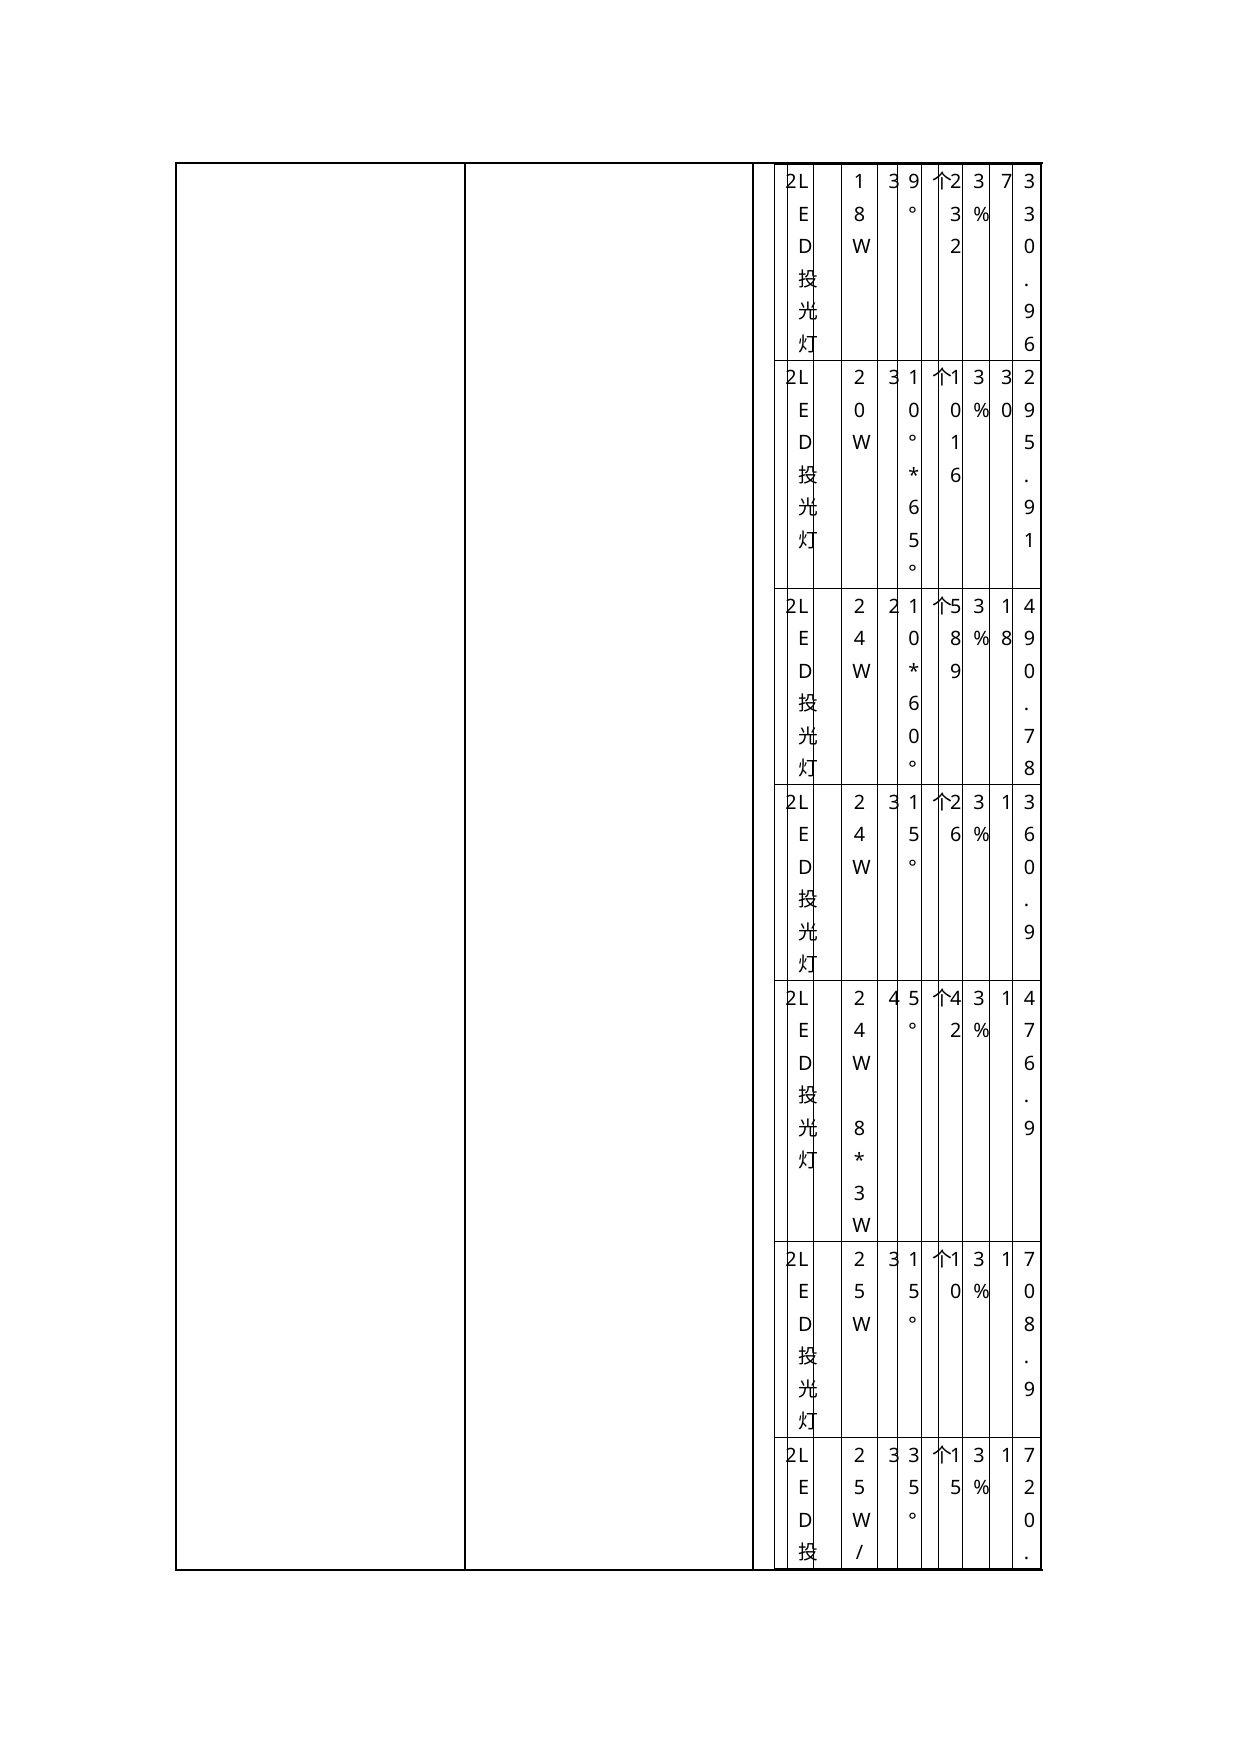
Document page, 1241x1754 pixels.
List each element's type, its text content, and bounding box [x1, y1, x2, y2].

table_cell [963, 785, 989, 980]
table_cell [939, 589, 962, 784]
table_cell [788, 1438, 813, 1568]
table_cell [814, 981, 841, 1241]
table_cell [898, 1242, 921, 1437]
table_cell [775, 589, 787, 784]
table_cell [922, 1242, 938, 1437]
table_cell [963, 1242, 989, 1437]
table_cell [963, 1438, 989, 1568]
table_cell [788, 1253, 793, 1262]
table_cell [788, 175, 793, 184]
table_cell [788, 589, 813, 784]
table_cell [1013, 1242, 1040, 1437]
table_cell [922, 981, 938, 1241]
table_cell [775, 785, 787, 980]
table_cell [990, 589, 1012, 784]
table_cell [466, 164, 752, 1569]
table_cell [775, 1242, 787, 1437]
table_cell [898, 785, 921, 980]
table_cell [878, 165, 897, 360]
table_cell [990, 165, 1012, 360]
table_cell [842, 165, 877, 360]
table_cell 6 [177, 164, 464, 1569]
table_cell [788, 165, 813, 360]
table_cell [963, 165, 989, 360]
table_cell [1013, 981, 1040, 1241]
table_cell [922, 785, 938, 980]
table_cell [814, 1438, 841, 1568]
table_cell [939, 165, 962, 360]
table_cell [775, 1438, 787, 1568]
table_cell [1013, 165, 1040, 360]
table_cell [1013, 361, 1040, 588]
table_cell [922, 589, 938, 784]
table_cell [842, 981, 877, 1241]
table_cell [1013, 1438, 1040, 1568]
table_cell [878, 785, 897, 980]
table_cell [878, 981, 897, 1241]
table_cell [939, 981, 962, 1241]
table_cell [963, 589, 989, 784]
table_cell [775, 361, 787, 588]
table_cell [842, 589, 877, 784]
table_cell [939, 1242, 962, 1437]
table_cell [1013, 785, 1040, 980]
table_cell [922, 165, 938, 360]
table_cell [814, 165, 841, 360]
table_cell [814, 785, 841, 980]
table_cell [922, 361, 938, 588]
table_cell [898, 361, 921, 588]
table_cell [963, 361, 989, 588]
table_cell [788, 600, 793, 609]
table_cell [814, 361, 841, 588]
table_cell [842, 1438, 877, 1568]
table_cell [775, 165, 787, 360]
table_cell [788, 785, 813, 980]
table_cell [990, 785, 1012, 980]
table_cell [1013, 589, 1040, 784]
table_cell [939, 785, 962, 980]
table_cell [939, 1438, 962, 1568]
table_cell [963, 981, 989, 1241]
table_cell [878, 589, 897, 784]
table_cell [898, 1438, 921, 1568]
table_cell [788, 361, 813, 588]
table_cell [788, 371, 793, 380]
table_cell [939, 361, 962, 588]
table_cell [898, 981, 921, 1241]
table_cell [775, 981, 787, 1241]
table_cell [788, 1242, 813, 1437]
table_cell [898, 165, 921, 360]
table_cell [878, 361, 897, 588]
table_cell [898, 589, 921, 784]
table_cell [842, 361, 877, 588]
table_cell [990, 1438, 1012, 1568]
table_cell [842, 785, 877, 980]
table_cell [878, 1438, 897, 1568]
table_cell [922, 1438, 938, 1568]
table_cell [990, 361, 1012, 588]
table_cell [788, 1449, 793, 1458]
table_cell [788, 981, 813, 1241]
table_cell [878, 1242, 897, 1437]
table_cell [990, 981, 1012, 1241]
table_cell [788, 796, 793, 805]
table_cell [990, 1242, 1012, 1437]
table_cell [814, 589, 841, 784]
table_cell [842, 1242, 877, 1437]
table_cell [754, 164, 774, 1569]
table_cell [814, 1242, 841, 1437]
